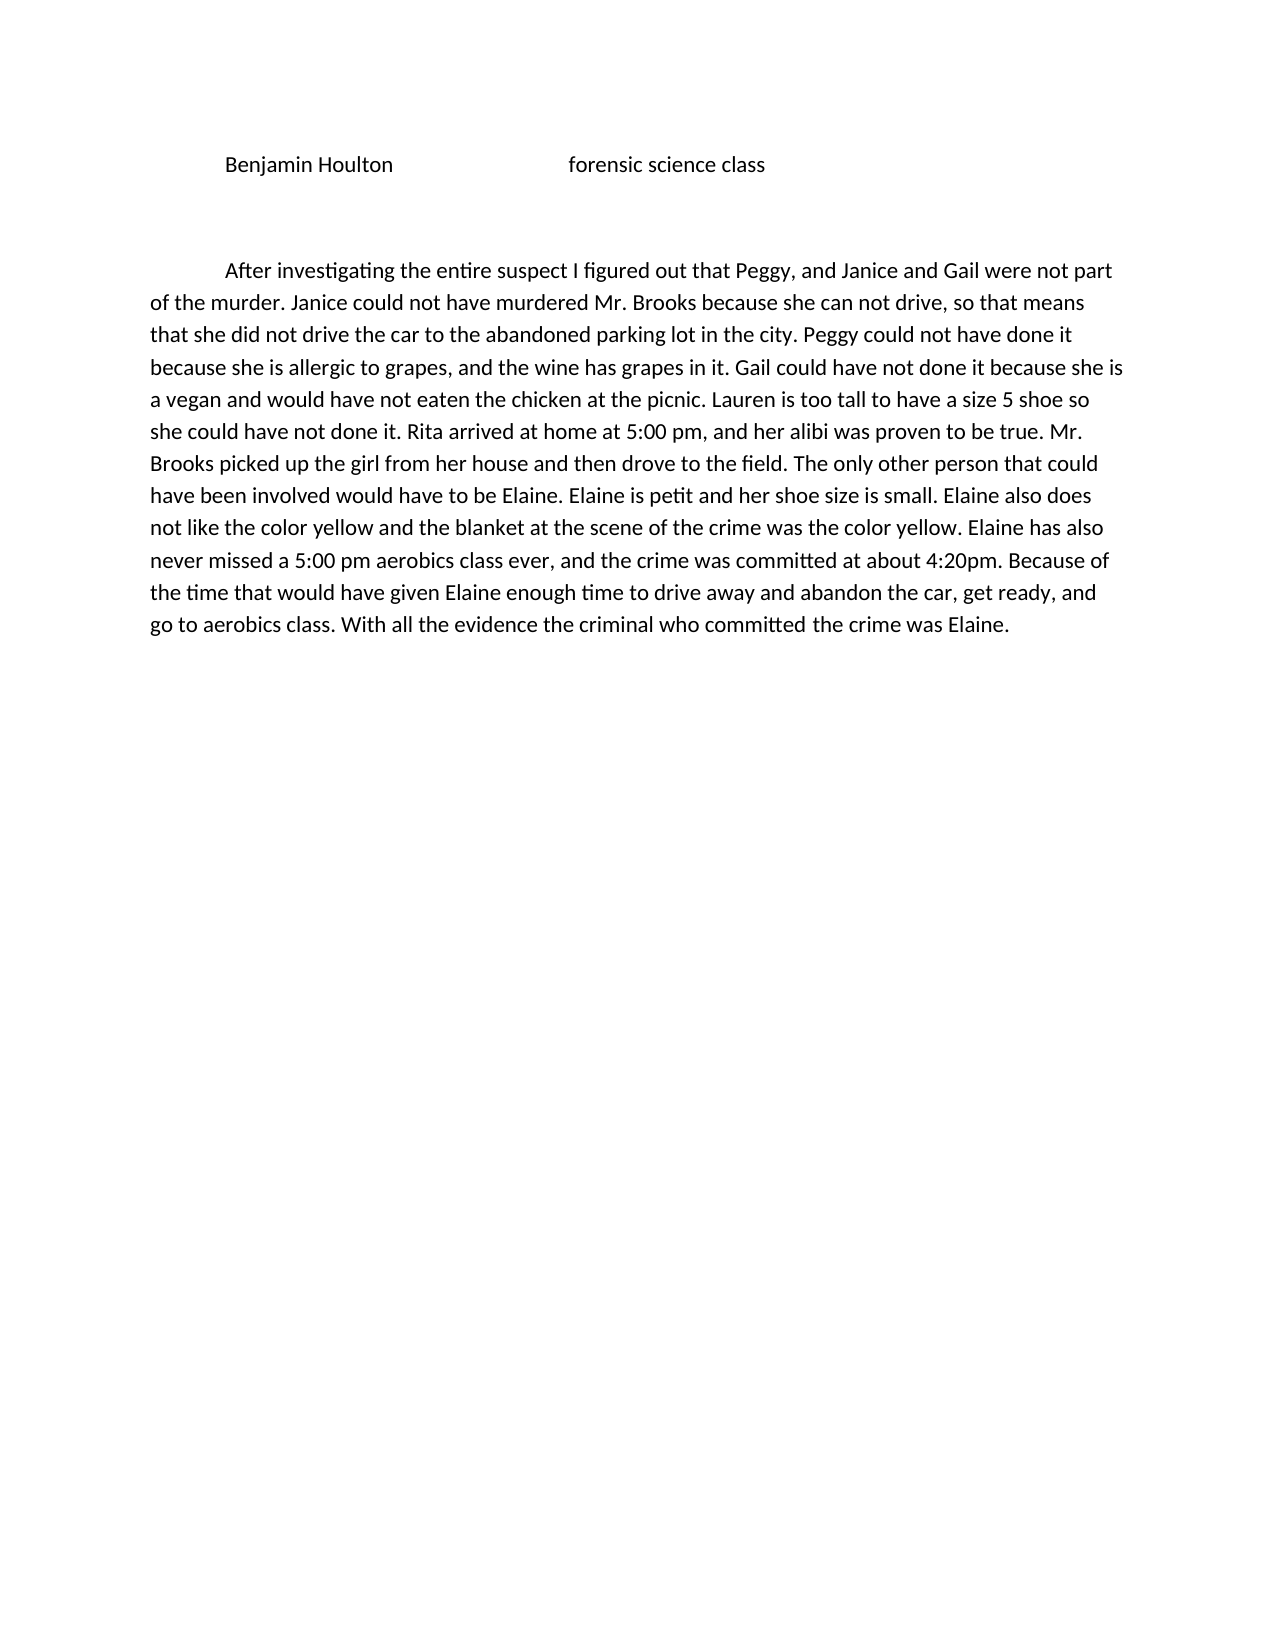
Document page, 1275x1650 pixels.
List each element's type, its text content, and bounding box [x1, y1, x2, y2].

text After investigating the entire suspect I figured out that Peggy, and Janice and Gail were not part of the murder. Janice could not have murdered Mr. Brooks because she can not drive, so that means that she did not drive the car to the abandoned parking lot in the city. Peggy could not have done it because she is allergic to grapes, and the wine has grapes in it. Gail could have not done it because she is a vegan and would have not eaten the chicken at the picnic. Lauren is too tall to have a size 5 shoe so she could have not done it. Rita arrived at home at 5:00 pm, and her alibi was proven to be true. Mr. Brooks picked up the girl from her house and then drove to the field. The only other person that could have been involved would have to be Elaine. Elaine is petit and her shoe size is small. Elaine also does not like the color yellow and the blanket at the scene of the crime was the color yellow. Elaine has also never missed a 5:00 pm aerobics class ever, and the crime was committed at about 4:20pm. Because of the time that would have given Elaine enough time to drive away and abandon the car, get ready, and go to aerobics class. With all the evidence the criminal who committed the crime was Elaine. [150, 256, 1125, 638]
text Benjamin Houlton forensic science class [150, 150, 1125, 178]
